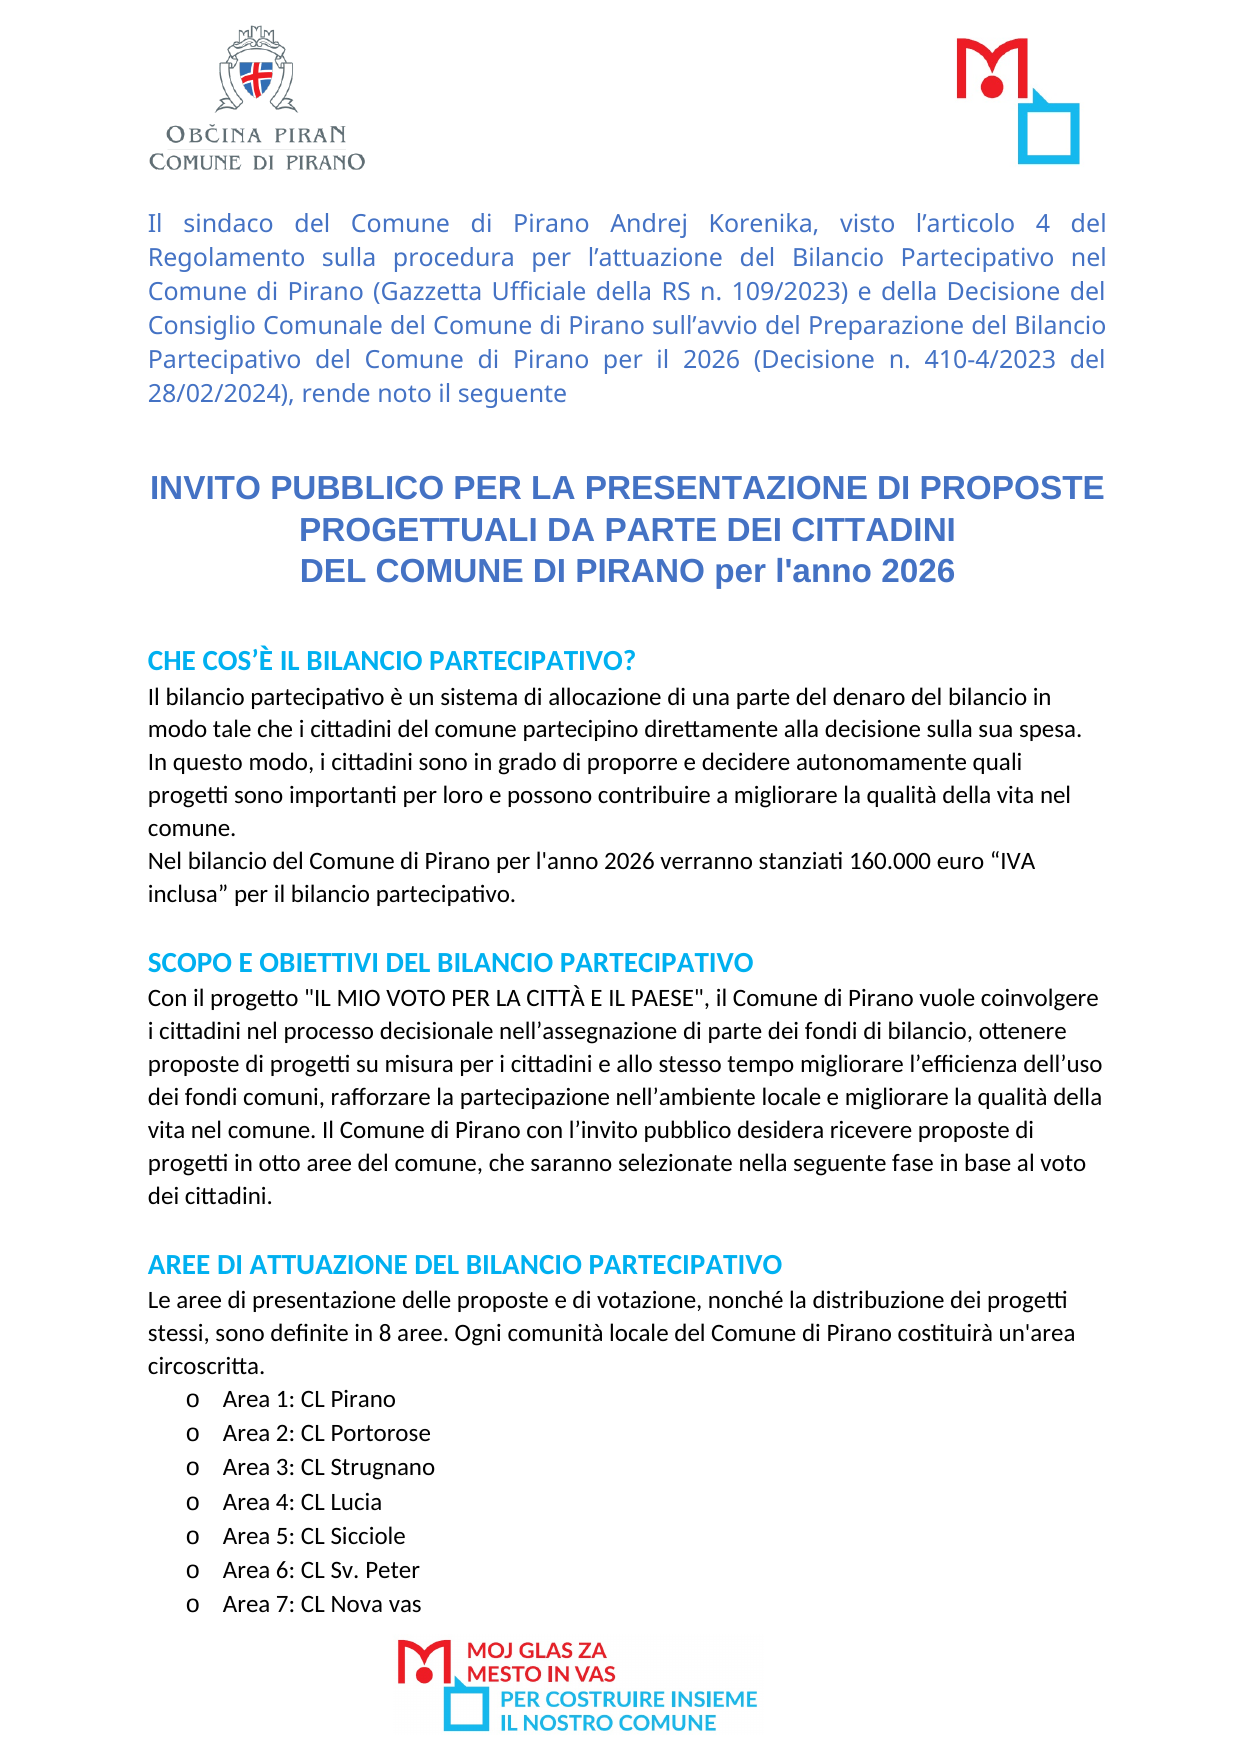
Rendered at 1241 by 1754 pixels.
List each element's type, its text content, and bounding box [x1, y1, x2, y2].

text DEL COMUNE DI PIRANO per l'anno 2026 [148, 551, 1107, 589]
text Le aree di presentazione delle proposte e di votazione, nonché la distribuzione dei progetti stessi, sono definite in 8 aree. Ogni comunità locale del Comune di Pirano costituirà un'area circoscritta. [148, 1284, 1107, 1381]
picture [147, 25, 368, 172]
text SCOPO E OBIETTIVI DEL BILANCIO PARTECIPATIVO [148, 944, 1107, 979]
list Area 6: CL Sv. Peter [185, 1554, 1107, 1586]
picture [945, 28, 1086, 169]
text Il bilancio partecipativo è un sistema di allocazione di una parte del denaro del bilancio in modo tale che i cittadini del comune partecipino direttamente alla decisione sulla sua spesa. In questo modo, i cittadini sono in grado di proporre e decidere autonomamente quali progetti sono importanti per loro e possono contribuire a migliorare la qualità della vita nel comune. [148, 681, 1107, 843]
text AREE DI ATTUAZIONE DEL BILANCIO PARTECIPATIVO [148, 1246, 1107, 1281]
list Area 7: CL Nova vas [185, 1588, 1107, 1620]
list Area 4: CL Lucia [185, 1486, 1107, 1517]
list Area 3: CL Strugnano [185, 1451, 1107, 1483]
text Nel bilancio del Comune di Pirano per l'anno 2026 verranno stanziati 160.000 euro “IVA inclusa” per il bilancio partecipativo. [148, 845, 1107, 909]
text CHE COS’È IL BILANCIO PARTECIPATIVO? [148, 642, 1107, 678]
list Area 5: CL Sicciole [185, 1520, 1107, 1552]
list Area 2: CL Portorose [185, 1417, 1107, 1449]
list Area 1: CL Pirano [185, 1383, 1107, 1415]
text INVITO PUBBLICO PER LA PRESENTAZIONE DI PROPOSTE PROGETTUALI DA PARTE DEI CITTADINI [148, 468, 1107, 548]
text Con il progetto "IL MIO VOTO PER LA CITTÀ E IL PAESE", il Comune di Pirano vuole coinvolgere i cittadini nel processo decisionale nell’assegnazione di parte dei fondi di bilancio, ottenere proposte di progetti su misura per i cittadini e allo stesso tempo migliorare l’efficienza dell’uso dei fondi comuni, rafforzare la partecipazione nell’ambiente locale e migliorare la qualità della vita nel comune. Il Comune di Pirano con l’invito pubblico desidera ricevere proposte di progetti in otto aree del comune, che saranno selezionate nella seguente fase in base al voto dei cittadini. [148, 982, 1107, 1210]
picture [392, 1634, 764, 1735]
text Il sindaco del Comune di Pirano Andrej Korenika, visto l’articolo 4 del Regolamento sulla procedura per l’attuazione del Bilancio Partecipativo nel Comune di Pirano (Gazzetta Ufficiale della RS n. 109/2023) e della Decisione del Consiglio Comunale del Comune di Pirano sull’avvio del Preparazione del Bilancio Partecipativo del Comune di Pirano per il 2026 (Decisione n. 410-4/2023 del 28/02/2024), rende noto il seguente [148, 206, 1107, 410]
